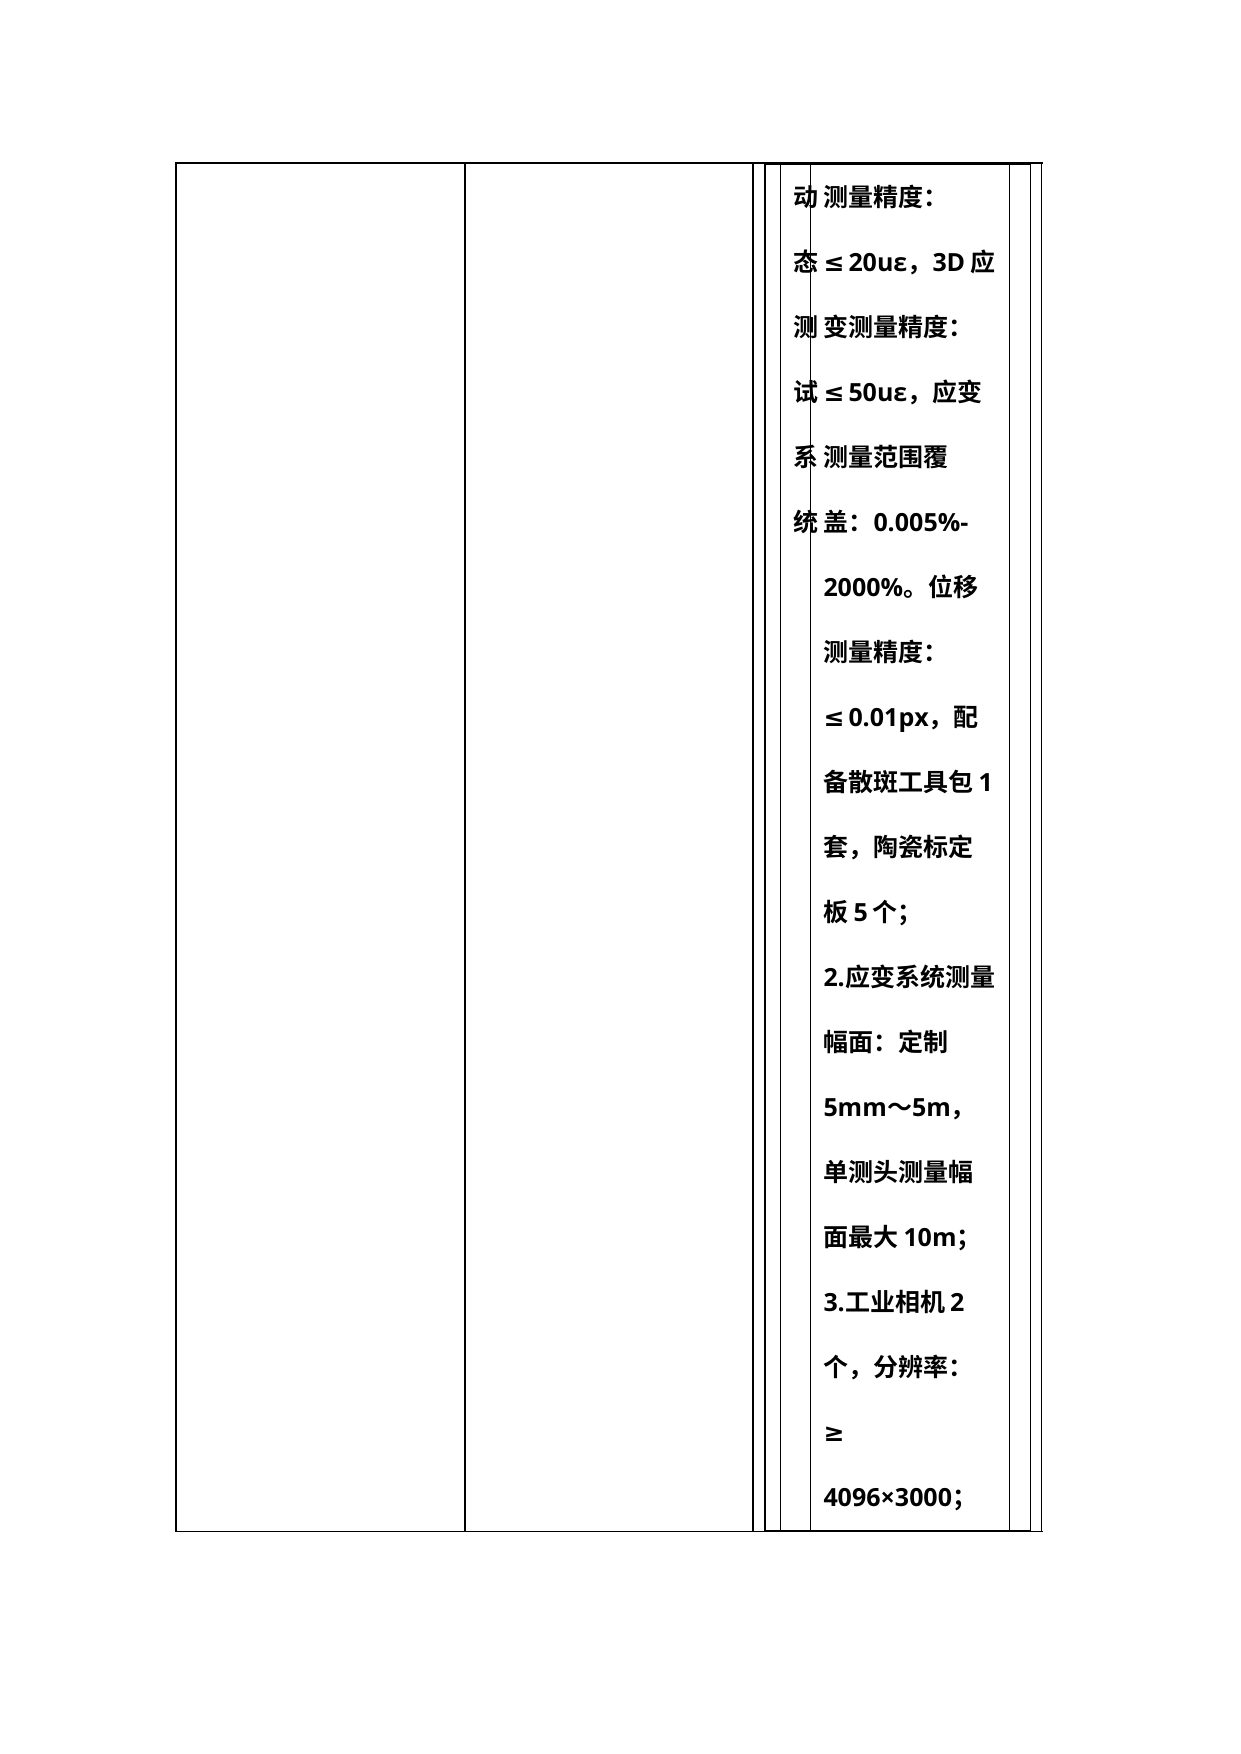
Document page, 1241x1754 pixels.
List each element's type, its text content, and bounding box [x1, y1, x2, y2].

table_cell [781, 165, 810, 1530]
table_cell [754, 164, 764, 1531]
table_cell [466, 164, 752, 1531]
table_cell [811, 165, 1009, 1530]
table_cell [1010, 165, 1030, 1530]
table_cell [766, 165, 780, 1530]
table_cell 1 [177, 164, 464, 1531]
table_cell [1031, 164, 1041, 1531]
